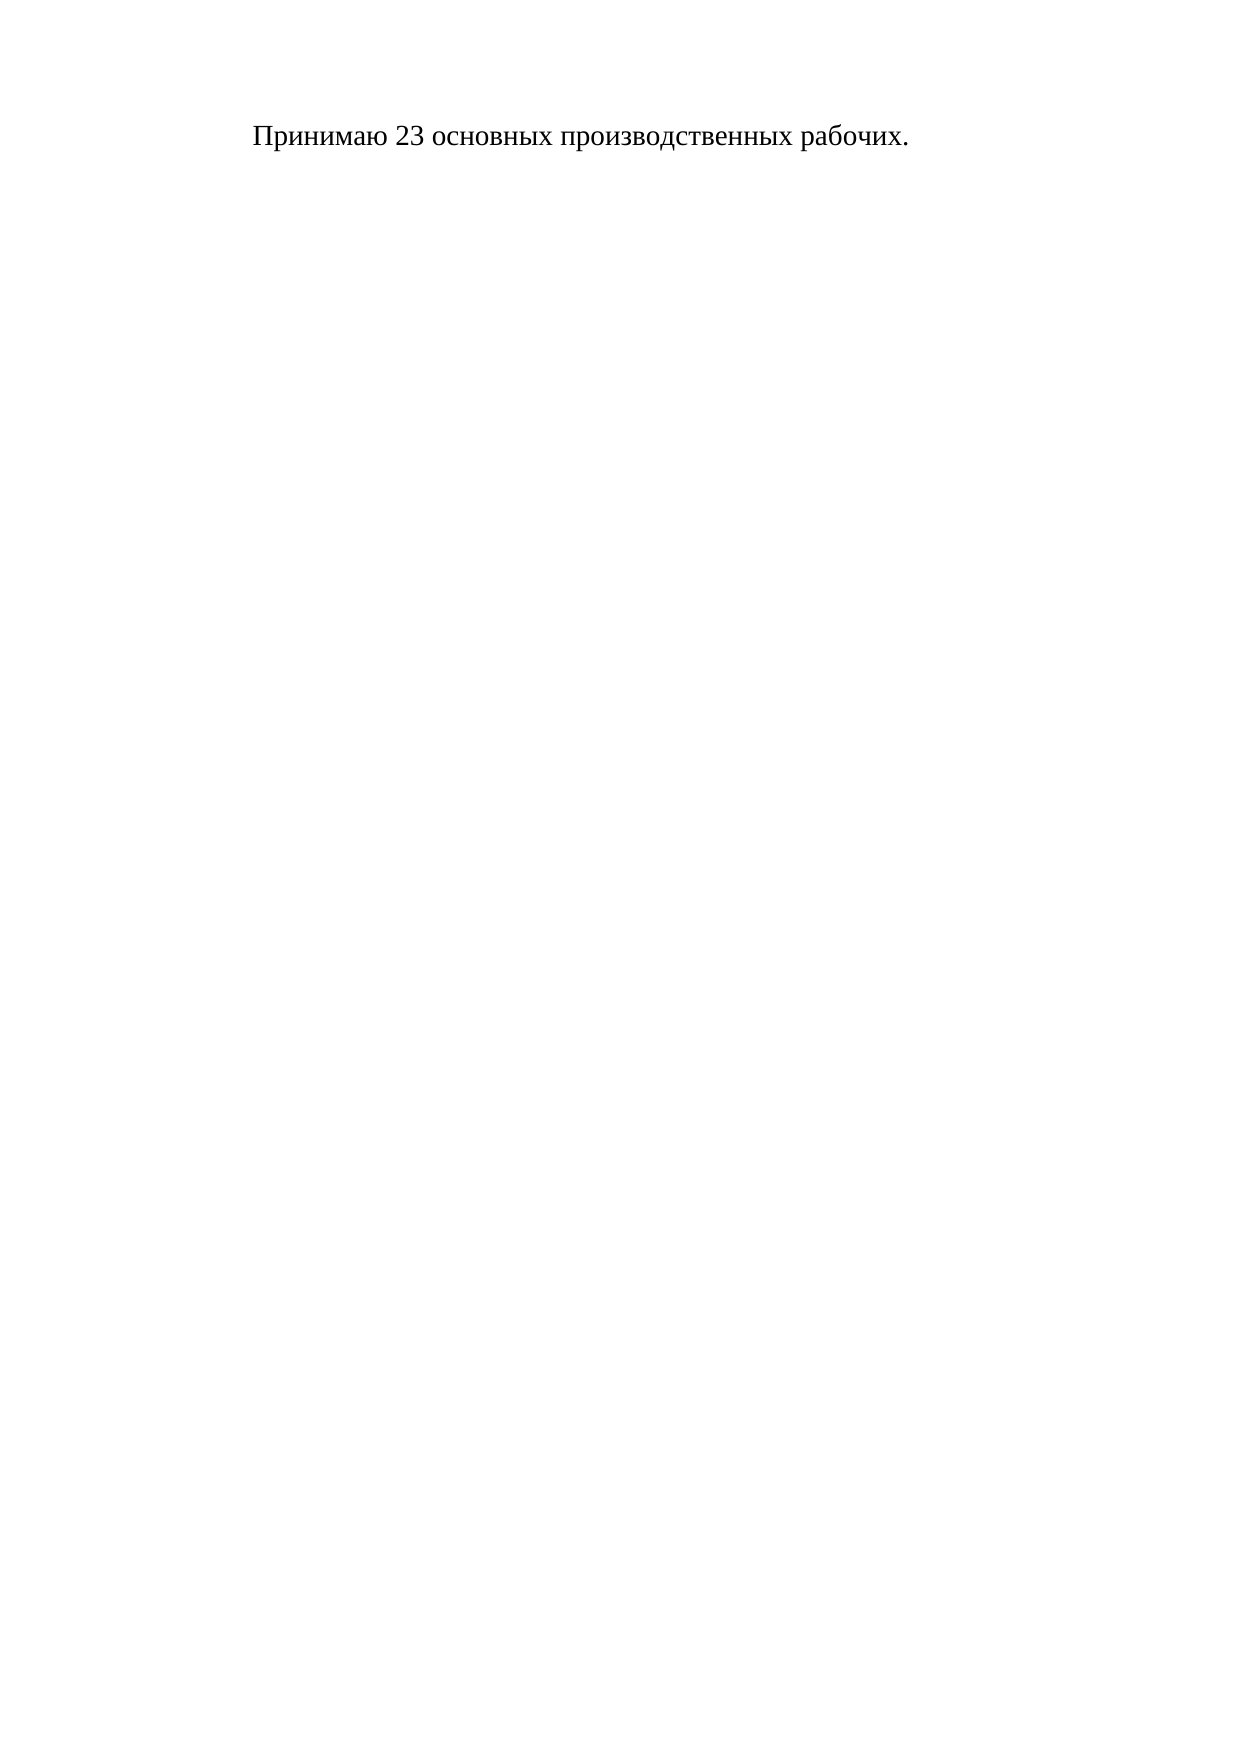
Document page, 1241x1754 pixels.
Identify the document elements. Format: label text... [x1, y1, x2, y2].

text Принимаю 23 основных производственных рабочих. [177, 118, 1152, 152]
